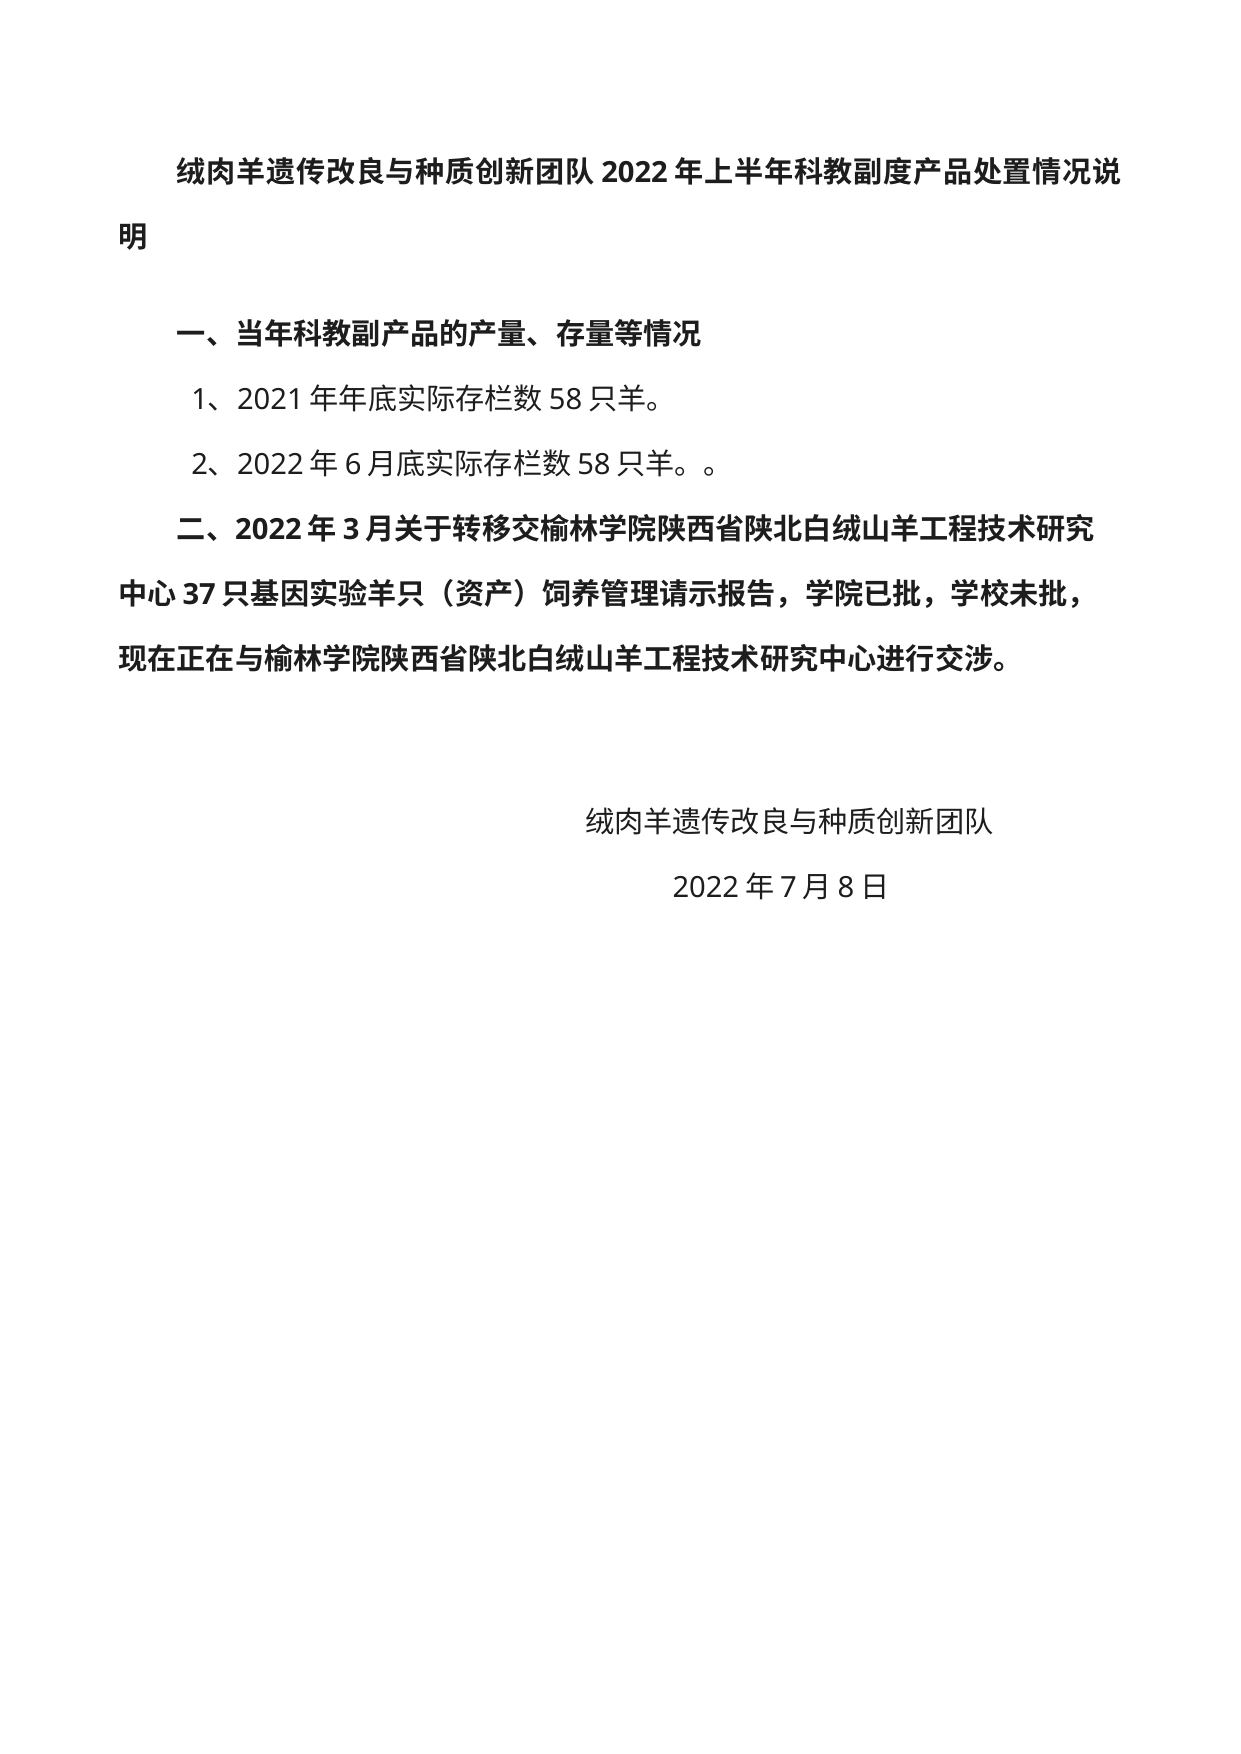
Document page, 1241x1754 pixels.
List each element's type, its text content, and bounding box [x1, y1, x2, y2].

text 一、当年科教副产品的产量、存量等情况 [118, 299, 1122, 364]
text 绒肉羊遗传改良与种质创新团队 [118, 787, 1122, 852]
text 绒肉羊遗传改良与种质创新团队2022年上半年科教副度产品处置情况说明 [118, 137, 1122, 267]
text 2022年7月8日 [118, 852, 1122, 917]
text 2、2022年6月底实际存栏数58只羊。。 [118, 429, 1122, 494]
text 1、2021年年底实际存栏数58只羊。 [118, 364, 1122, 429]
list 二、2022年3月关于转移交榆林学院陕西省陕北白绒山羊工程技术研究中心37只基因实验羊只（资产）饲养管理请示报告，学院已批，学校未批，现在正在与榆林学院陕西省陕北白绒山羊工程技术研究中心进行交涉。 [118, 494, 1122, 689]
